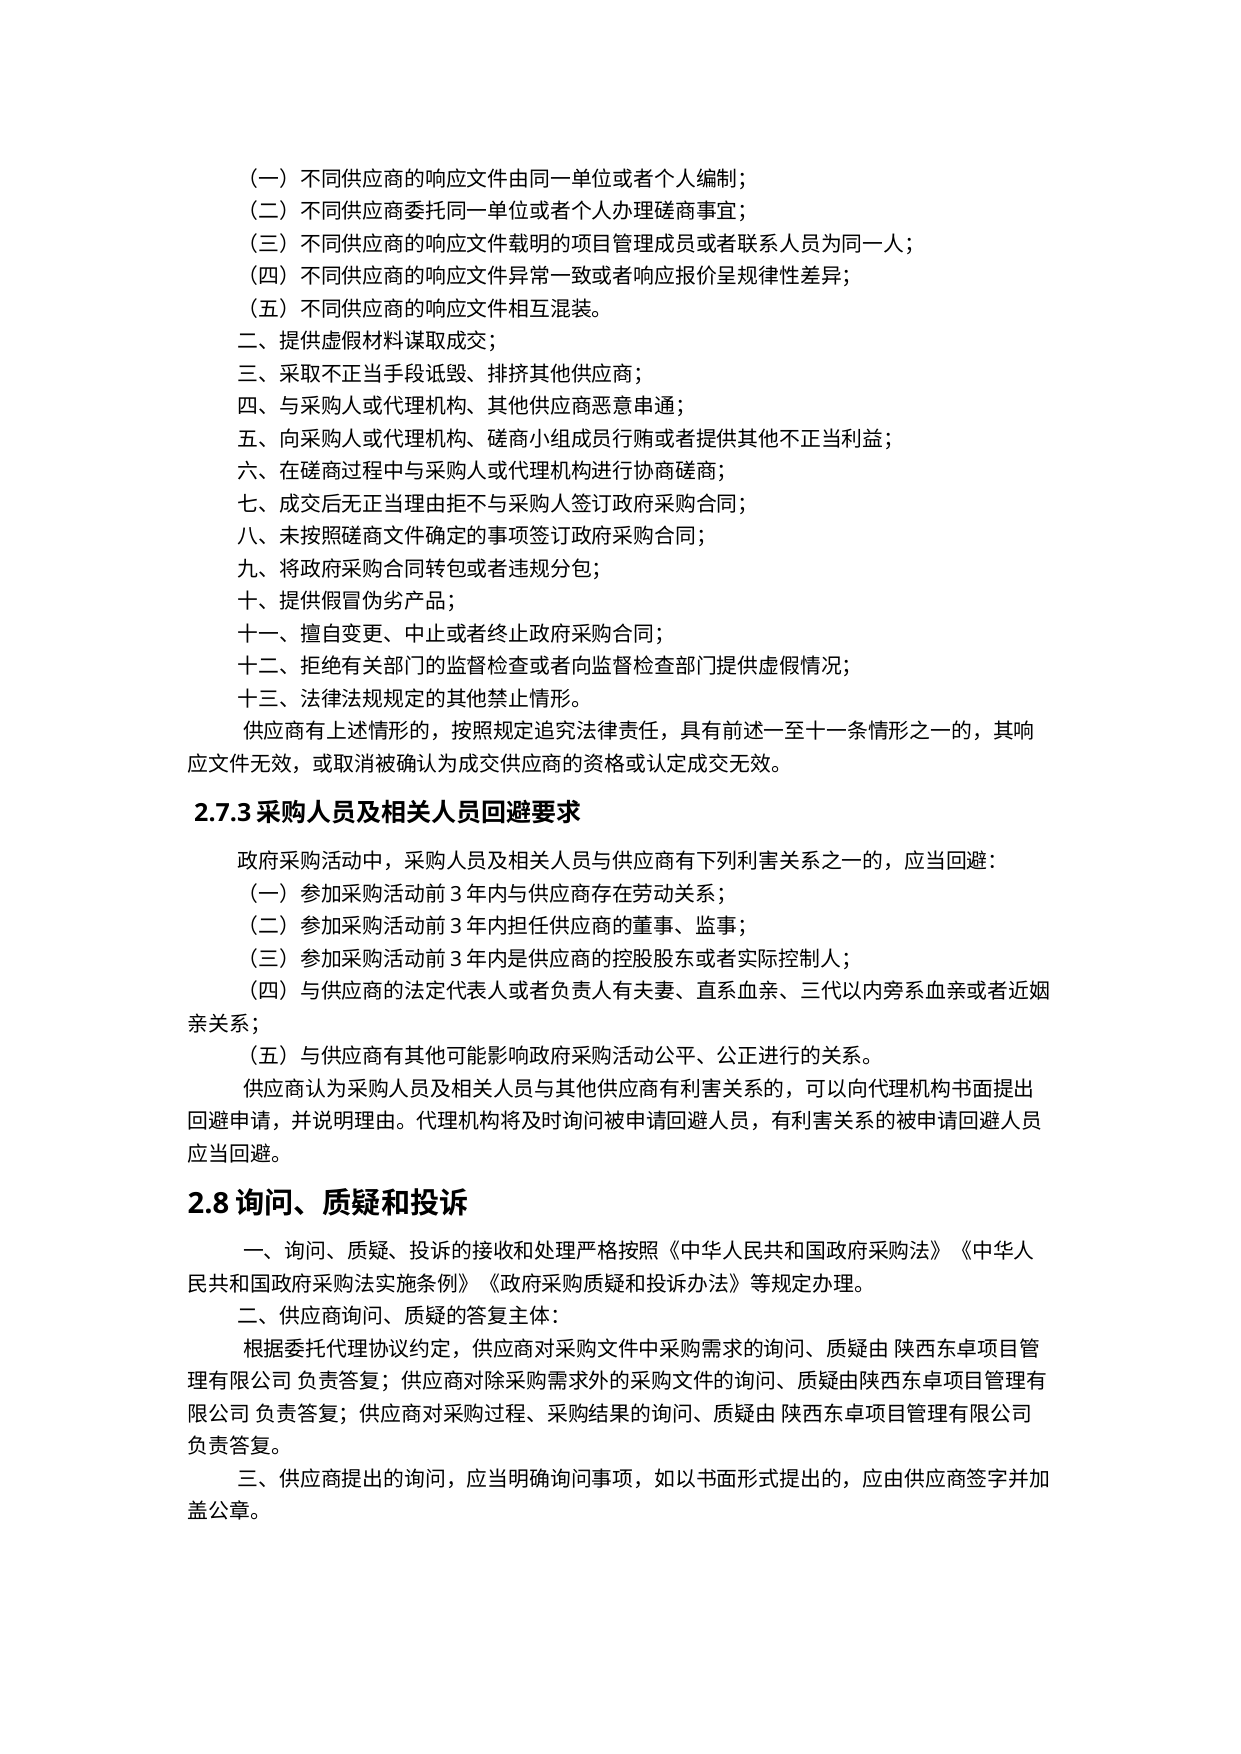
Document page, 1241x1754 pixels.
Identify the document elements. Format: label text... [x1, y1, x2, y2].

text 根据委托代理协议约定，供应商对采购文件中采购需求的询问、质疑由 陕西东卓项目管理有限公司 负责答复；供应商对除采购需求外的采购文件的询问、质疑由陕西东卓项目管理有限公司 负责答复；供应商对采购过程、采购结果的询问、质疑由 陕西东卓项目管理有限公司 负责答复。 [187, 1332, 1053, 1462]
text 九、将政府采购合同转包或者违规分包； [187, 552, 1053, 584]
text 三、供应商提出的询问，应当明确询问事项，如以书面形式提出的，应由供应商签字并加盖公章。 [187, 1462, 1053, 1527]
text 供应商有上述情形的，按照规定追究法律责任，具有前述一至十一条情形之一的，其响应文件无效，或取消被确认为成交供应商的资格或认定成交无效。 [187, 714, 1053, 779]
text （二）参加采购活动前3年内担任供应商的董事、监事； [187, 909, 1053, 942]
text 供应商认为采购人员及相关人员与其他供应商有利害关系的，可以向代理机构书面提出回避申请，并说明理由。代理机构将及时询问被申请回避人员，有利害关系的被申请回避人员应当回避。 [187, 1072, 1053, 1169]
text 三、采取不正当手段诋毁、排挤其他供应商； [187, 357, 1053, 389]
text （三）不同供应商的响应文件载明的项目管理成员或者联系人员为同一人； [187, 227, 1053, 259]
text （二）不同供应商委托同一单位或者个人办理磋商事宜； [187, 194, 1053, 227]
text 四、与采购人或代理机构、其他供应商恶意串通； [187, 389, 1053, 422]
text （四）不同供应商的响应文件异常一致或者响应报价呈规律性差异； [187, 259, 1053, 292]
text 十三、法律法规规定的其他禁止情形。 [187, 682, 1053, 714]
text 一、询问、质疑、投诉的接收和处理严格按照《中华人民共和国政府采购法》《中华人民共和国政府采购法实施条例》《政府采购质疑和投诉办法》等规定办理。 [187, 1234, 1053, 1299]
text 十一、擅自变更、中止或者终止政府采购合同； [187, 617, 1053, 649]
text 2.8询问、质疑和投诉 [187, 1169, 1053, 1234]
text （一）不同供应商的响应文件由同一单位或者个人编制； [187, 162, 1053, 194]
text 八、未按照磋商文件确定的事项签订政府采购合同； [187, 519, 1053, 552]
text 政府采购活动中，采购人员及相关人员与供应商有下列利害关系之一的，应当回避： [187, 844, 1053, 877]
text 七、成交后无正当理由拒不与采购人签订政府采购合同； [187, 487, 1053, 519]
text 六、在磋商过程中与采购人或代理机构进行协商磋商； [187, 454, 1053, 487]
text 五、向采购人或代理机构、磋商小组成员行贿或者提供其他不正当利益； [187, 422, 1053, 454]
text 二、供应商询问、质疑的答复主体： [187, 1299, 1053, 1332]
text （三）参加采购活动前3年内是供应商的控股股东或者实际控制人； [187, 942, 1053, 974]
text 2.7.3采购人员及相关人员回避要求 [187, 779, 1053, 844]
text 二、提供虚假材料谋取成交； [187, 324, 1053, 357]
text （四）与供应商的法定代表人或者负责人有夫妻、直系血亲、三代以内旁系血亲或者近姻亲关系； [187, 974, 1053, 1039]
text （五）不同供应商的响应文件相互混装。 [187, 292, 1053, 324]
text （一）参加采购活动前3年内与供应商存在劳动关系； [187, 877, 1053, 909]
text 十、提供假冒伪劣产品； [187, 584, 1053, 617]
text 十二、拒绝有关部门的监督检查或者向监督检查部门提供虚假情况； [187, 649, 1053, 682]
text （五）与供应商有其他可能影响政府采购活动公平、公正进行的关系。 [187, 1039, 1053, 1072]
